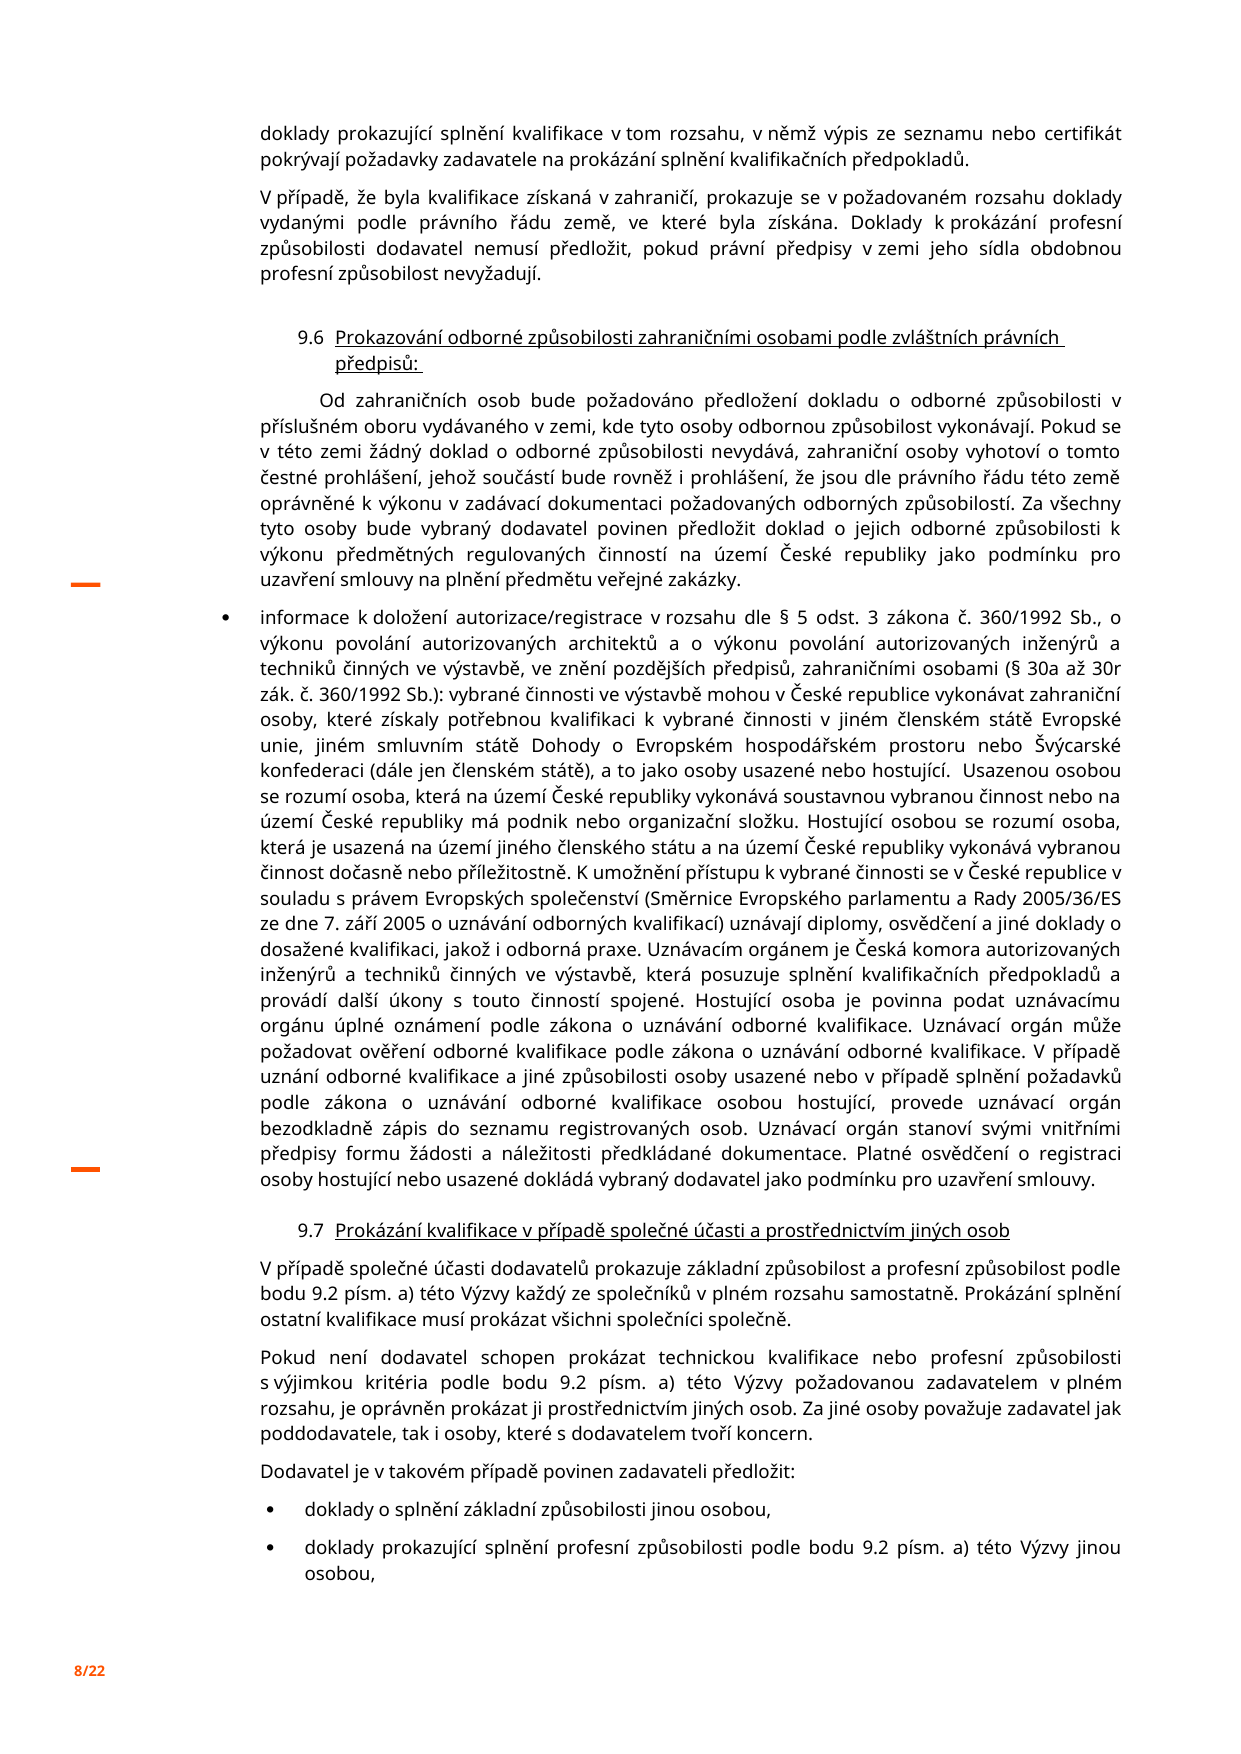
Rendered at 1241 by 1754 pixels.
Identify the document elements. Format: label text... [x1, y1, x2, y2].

text Dodavatel je v takovém případě povinen zadavateli předložit: [260, 1459, 1122, 1484]
text V případě společné účasti dodavatelů prokazuje základní způsobilost a profesní způsobilost podle bodu 9.2 písm. a) této Výzvy každý ze společníků v plném rozsahu samostatně. Prokázání splnění ostatní kvalifikace musí prokázat všichni společníci společně. [260, 1255, 1122, 1332]
list Prokazování odborné způsobilosti zahraničními osobami podle zvláštních právních předpisů: [297, 324, 1122, 375]
list doklady o splnění základní způsobilosti jinou osobou, [267, 1497, 1122, 1522]
text Od zahraničních osob bude požadováno předložení dokladu o odborné způsobilosti v příslušném oboru vydávaného v zemi, kde tyto osoby odbornou způsobilost vykonávají. Pokud se v této zemi žádný doklad o odborné způsobilosti nevydává, zahraniční osoby vyhotoví o tomto čestné prohlášení, jehož součástí bude rovněž i prohlášení, že jsou dle právního řádu této země oprávněné k výkonu v zadávací dokumentaci požadovaných odborných způsobilostí. Za všechny tyto osoby bude vybraný dodavatel povinen předložit doklad o jejich odborné způsobilosti k výkonu předmětných regulovaných činností na území České republiky jako podmínku pro uzavření smlouvy na plnění předmětu veřejné zakázky. [260, 388, 1122, 592]
list doklady prokazující splnění profesní způsobilosti podle bodu 9.2 písm. a) této Výzvy jinou osobou, [267, 1535, 1122, 1586]
text V případě, že byla kvalifikace získaná v zahraničí, prokazuje se v požadovaném rozsahu doklady vydanými podle právního řádu země, ve které byla získána. Doklady k prokázání profesní způsobilosti dodavatel nemusí předložit, pokud právní předpisy v zemi jeho sídla obdobnou profesní způsobilost nevyžadují. [260, 184, 1122, 286]
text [260, 121, 1122, 172]
text Pokud není dodavatel schopen prokázat technickou kvalifikace nebo profesní způsobilosti s výjimkou kritéria podle bodu 9.2 písm. a) této Výzvy požadovanou zadavatelem v plném rozsahu, je oprávněn prokázat ji prostřednictvím jiných osob. Za jiné osoby považuje zadavatel jak poddodavatele, tak i osoby, které s dodavatelem tvoří koncern. [260, 1344, 1122, 1446]
list Prokázání kvalifikace v případě společné účasti a prostřednictvím jiných osob [297, 1217, 1122, 1242]
list informace k doložení autorizace/registrace v rozsahu dle § 5 odst. 3 zákona č. 360/1992 Sb., o výkonu povolání autorizovaných architektů a o výkonu povolání autorizovaných inženýrů a techniků činných ve výstavbě, ve znění pozdějších předpisů, zahraničními osobami (§ 30a až 30r zák. č. 360/1992 Sb.): vybrané činnosti ve výstavbě mohou v České republice vykonávat zahraniční osoby, které získaly potřebnou kvalifikaci k vybrané činnosti v jiném členském státě Evropské unie, jiném smluvním státě Dohody o Evropském hospodářském prostoru nebo Švýcarské konfederaci (dále jen členském státě), a to jako osoby usazené nebo hostující. Usazenou osobou se rozumí osoba, která na území České republiky vykonává soustavnou vybranou činnost nebo na území České republiky má podnik nebo organizační složku. Hostující osobou se rozumí osoba, která je usazená na území jiného členského státu a na území České republiky vykonává vybranou činnost dočasně nebo příležitostně. K umožnění přístupu k vybrané činnosti se v České republice v souladu s právem Evropských společenství (Směrnice Evropského parlamentu a Rady 2005/36/ES ze dne 7. září 2005 o uznávání odborných kvalifikací) uznávají diplomy, osvědčení a jiné doklady o dosažené kvalifikaci, jakož i odborná praxe. Uznávacím orgánem je Česká komora autorizovaných inženýrů a techniků činných ve výstavbě, která posuzuje splnění kvalifikačních předpokladů a provádí další úkony s touto činností spojené. Hostující osoba je povinna podat uznávacímu orgánu úplné oznámení podle zákona o uznávání odborné kvalifikace. Uznávací orgán může požadovat ověření odborné kvalifikace podle zákona o uznávání odborné kvalifikace. V případě uznání odborné kvalifikace a jiné způsobilosti osoby usazené nebo v případě splnění požadavků podle zákona o uznávání odborné kvalifikace osobou hostující, provede uznávací orgán bezodkladně zápis do seznamu registrovaných osob. Uznávací orgán stanoví svými vnitřními předpisy formu žádosti a náležitosti předkládané dokumentace. Platné osvědčení o registraci osoby hostující nebo usazené dokládá vybraný dodavatel jako podmínku pro uzavření smlouvy. [222, 604, 1122, 1191]
